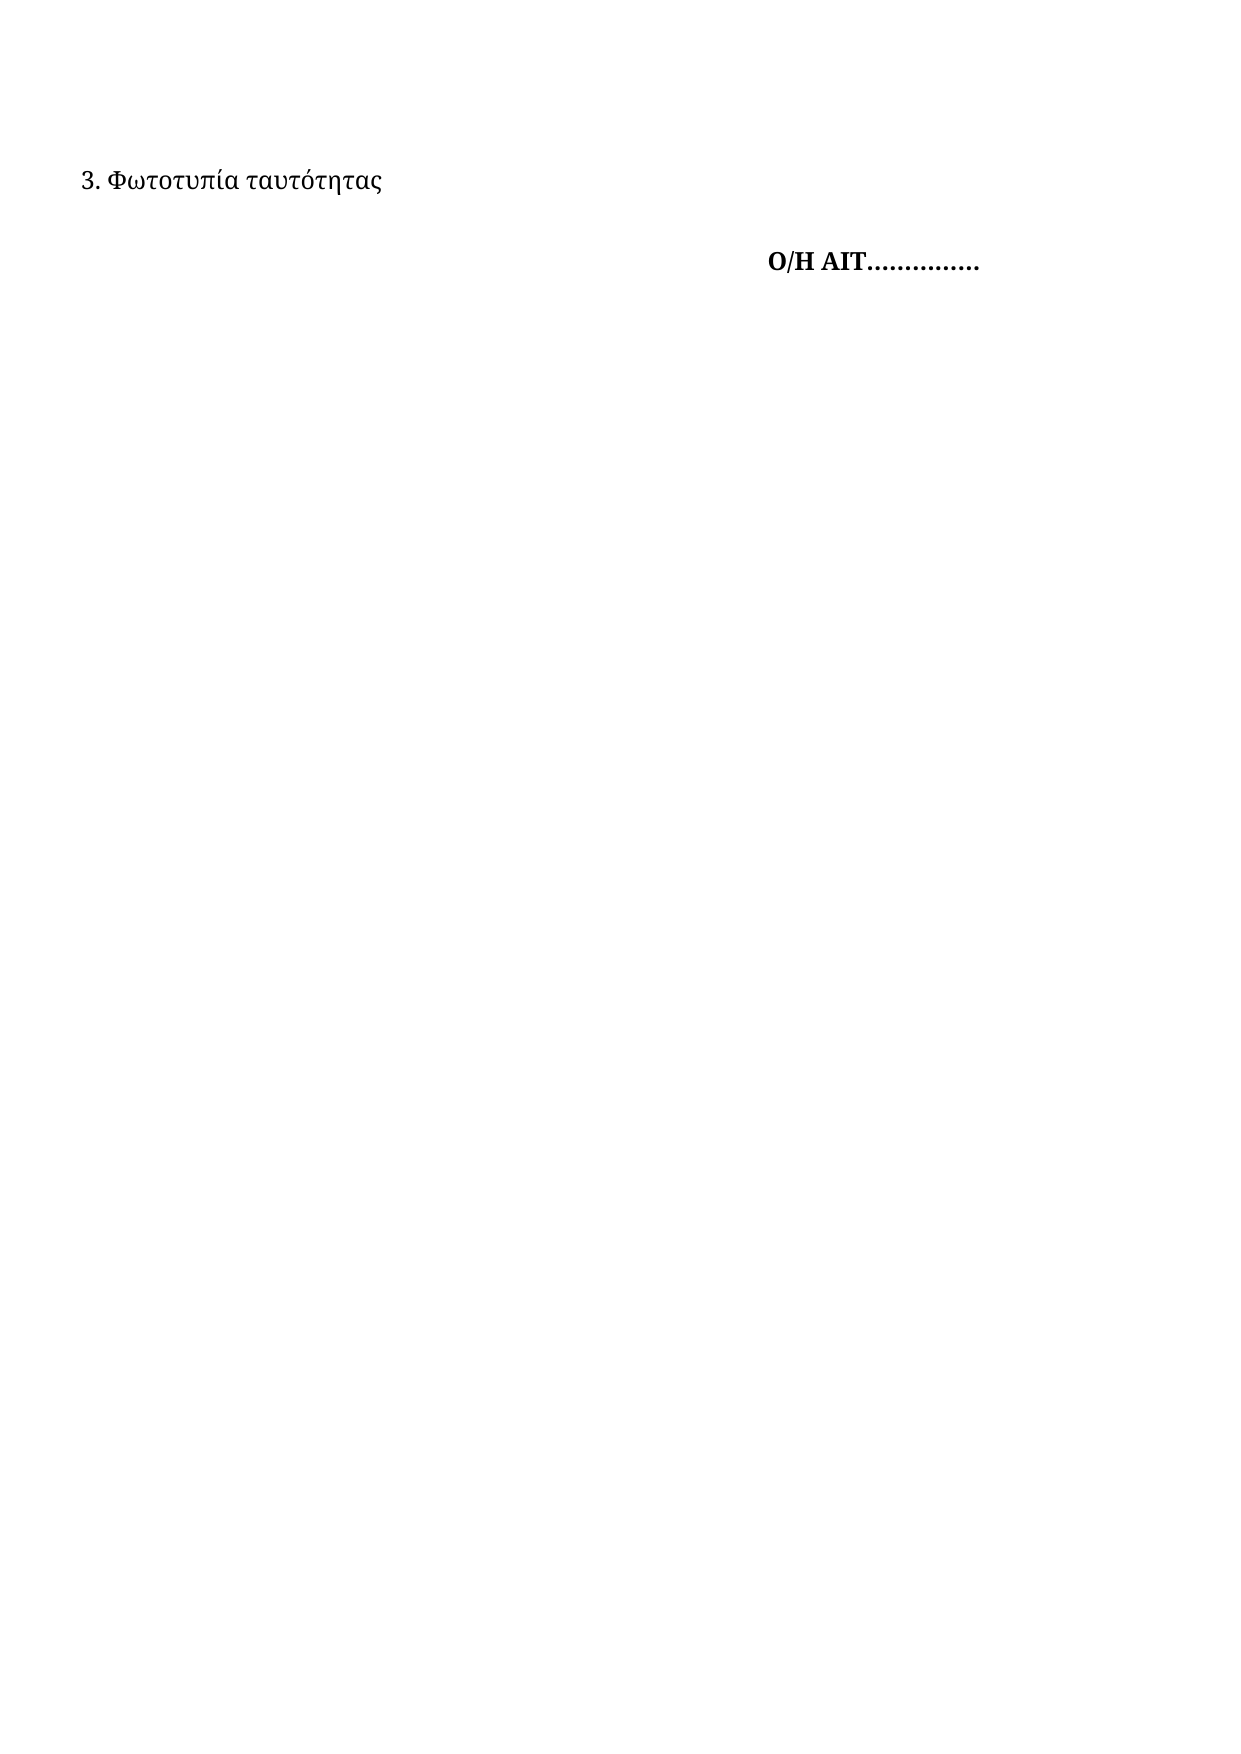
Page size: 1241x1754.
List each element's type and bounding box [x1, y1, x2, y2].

table_cell [586, 150, 1162, 349]
table_cell [69, 150, 586, 349]
